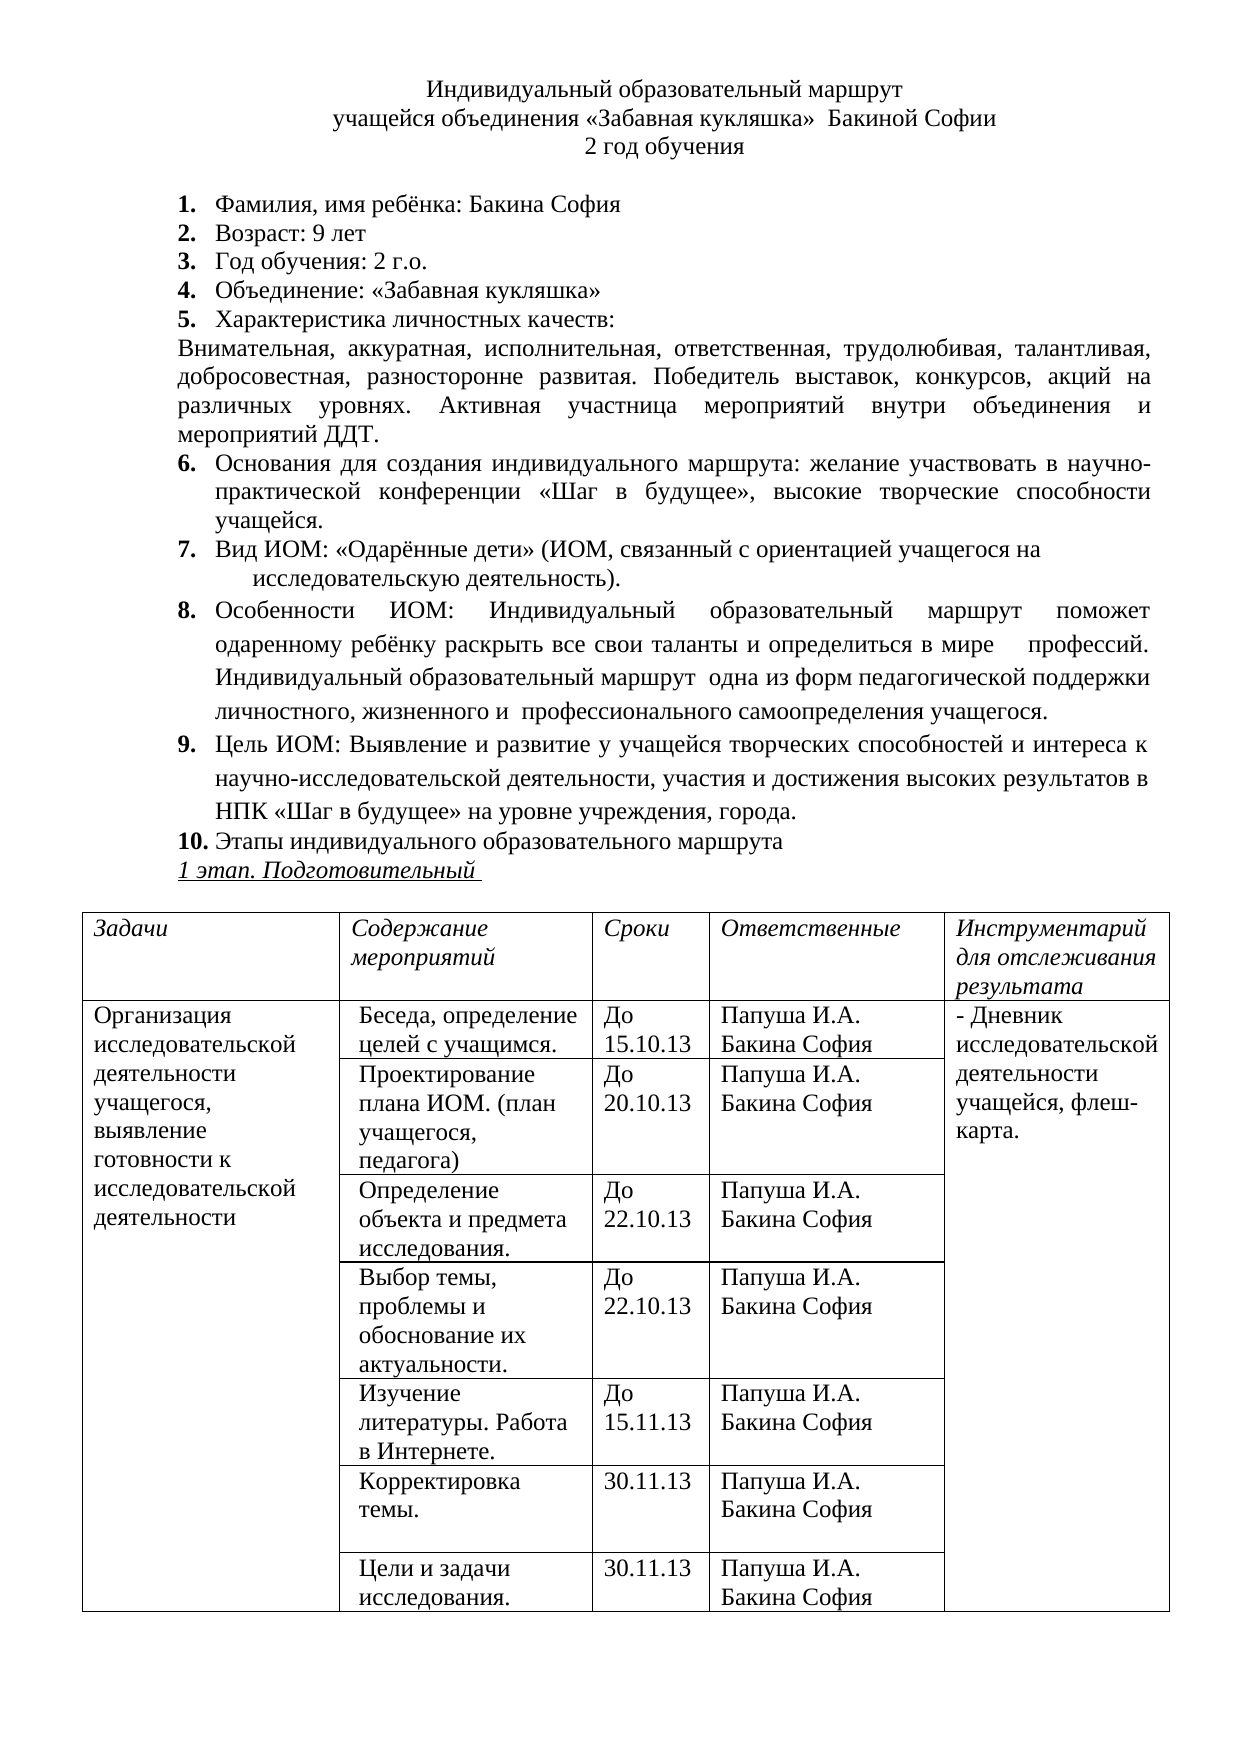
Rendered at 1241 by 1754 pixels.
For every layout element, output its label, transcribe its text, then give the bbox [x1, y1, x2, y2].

table_cell Папуша И.А. Бакина София [710, 1175, 944, 1261]
table_cell До 22.10.13 [593, 1175, 709, 1261]
table_header Ответственные [710, 913, 944, 999]
list Вид ИОМ: «Одарённые дети» (ИОМ, связанный с ориентацией учащегося на [177, 534, 1152, 563]
table_cell Папуша И.А. Бакина София [710, 1553, 944, 1611]
table_cell До 15.11.13 [593, 1379, 709, 1465]
text Внимательная, аккуратная, исполнительная, ответственная, трудолюбивая, талантливая, добросовестная, разносторонне развитая. Победитель выставок, конкурсов, акций на различных уровнях. Активная участница мероприятий внутри объединения и мероприятий ДДТ. [177, 333, 1152, 448]
text 2 год обучения [177, 131, 1152, 160]
table_cell Папуша И.А. Бакина София [710, 1466, 944, 1552]
table_cell Беседа, определение целей с учащимся. [340, 1001, 592, 1058]
text исследовательскую деятельность). [215, 563, 1152, 591]
list Характеристика личностных качеств: [177, 304, 1152, 333]
table_cell 30.11.13 [593, 1553, 709, 1611]
table_cell Определение объекта и предмета исследования. [340, 1175, 592, 1261]
list Фамилия, имя ребёнка: Бакина София [177, 189, 1152, 218]
table_cell Цели и задачи исследования. [340, 1553, 592, 1611]
table_header Инструментарий для отслеживания результата [945, 913, 1169, 999]
table_cell До 15.10.13 [593, 1001, 709, 1058]
table_cell Изучение литературы. Работа в Интернете. [340, 1379, 592, 1465]
table_header Содержание мероприятий [340, 913, 592, 999]
table_cell Выбор темы, проблемы и обоснование их актуальности. [340, 1263, 592, 1377]
table_cell Организация исследовательской деятельности учащегося, выявление готовности к исследовательской деятельности [83, 1001, 339, 1611]
table_cell Папуша И.А. Бакина София [710, 1001, 944, 1058]
table_cell Корректировка темы. [340, 1466, 592, 1552]
list Основания для создания индивидуального маршрута: желание участвовать в научно-практической конференции «Шаг в будущее», высокие творческие способности учащейся. [177, 448, 1152, 534]
text учащейся объединения «Забавная кукляшка» Бакиной Софии [177, 103, 1152, 131]
table_cell До 22.10.13 [593, 1263, 709, 1377]
list Год обучения: 2 г.о. [177, 246, 1152, 275]
list Возраст: 9 лет [177, 218, 1152, 246]
table_cell - Дневник исследовательской деятельности учащейся, флеш-карта. [945, 1001, 1169, 1611]
text Индивидуальный образовательный маршрут [177, 74, 1152, 103]
list Этапы индивидуального образовательного маршрута [177, 826, 1152, 855]
list Цель ИОМ: Выявление и развитие у учащейся творческих способностей и интереса к научно-исследовательской деятельности, участия и достижения высоких результатов в НПК «Шаг в будущее» на уровне учреждения, города. [177, 726, 1149, 826]
table_header Сроки [593, 913, 709, 999]
table_header Задачи [83, 913, 339, 999]
list Особенности ИОМ: Индивидуальный образовательный маршрут поможет одаренному ребёнку раскрыть все свои таланты и определиться в мире профессий. Индивидуальный образовательный маршрут одна из форм педагогической поддержки личностного, жизненного и профессионального самоопределения учащегося. [177, 591, 1150, 726]
table_cell 30.11.13 [593, 1466, 709, 1552]
table_cell Папуша И.А. Бакина София [710, 1059, 944, 1174]
table_cell Проектирование плана ИОМ. (план учащегося, педагога) [340, 1059, 592, 1174]
text 1 этап. Подготовительный [177, 855, 1152, 883]
list Объединение: «Забавная кукляшка» [177, 275, 1152, 304]
table_cell Папуша И.А. Бакина София [710, 1379, 944, 1465]
table_cell Папуша И.А. Бакина София [710, 1263, 944, 1377]
table_cell До 20.10.13 [593, 1059, 709, 1174]
